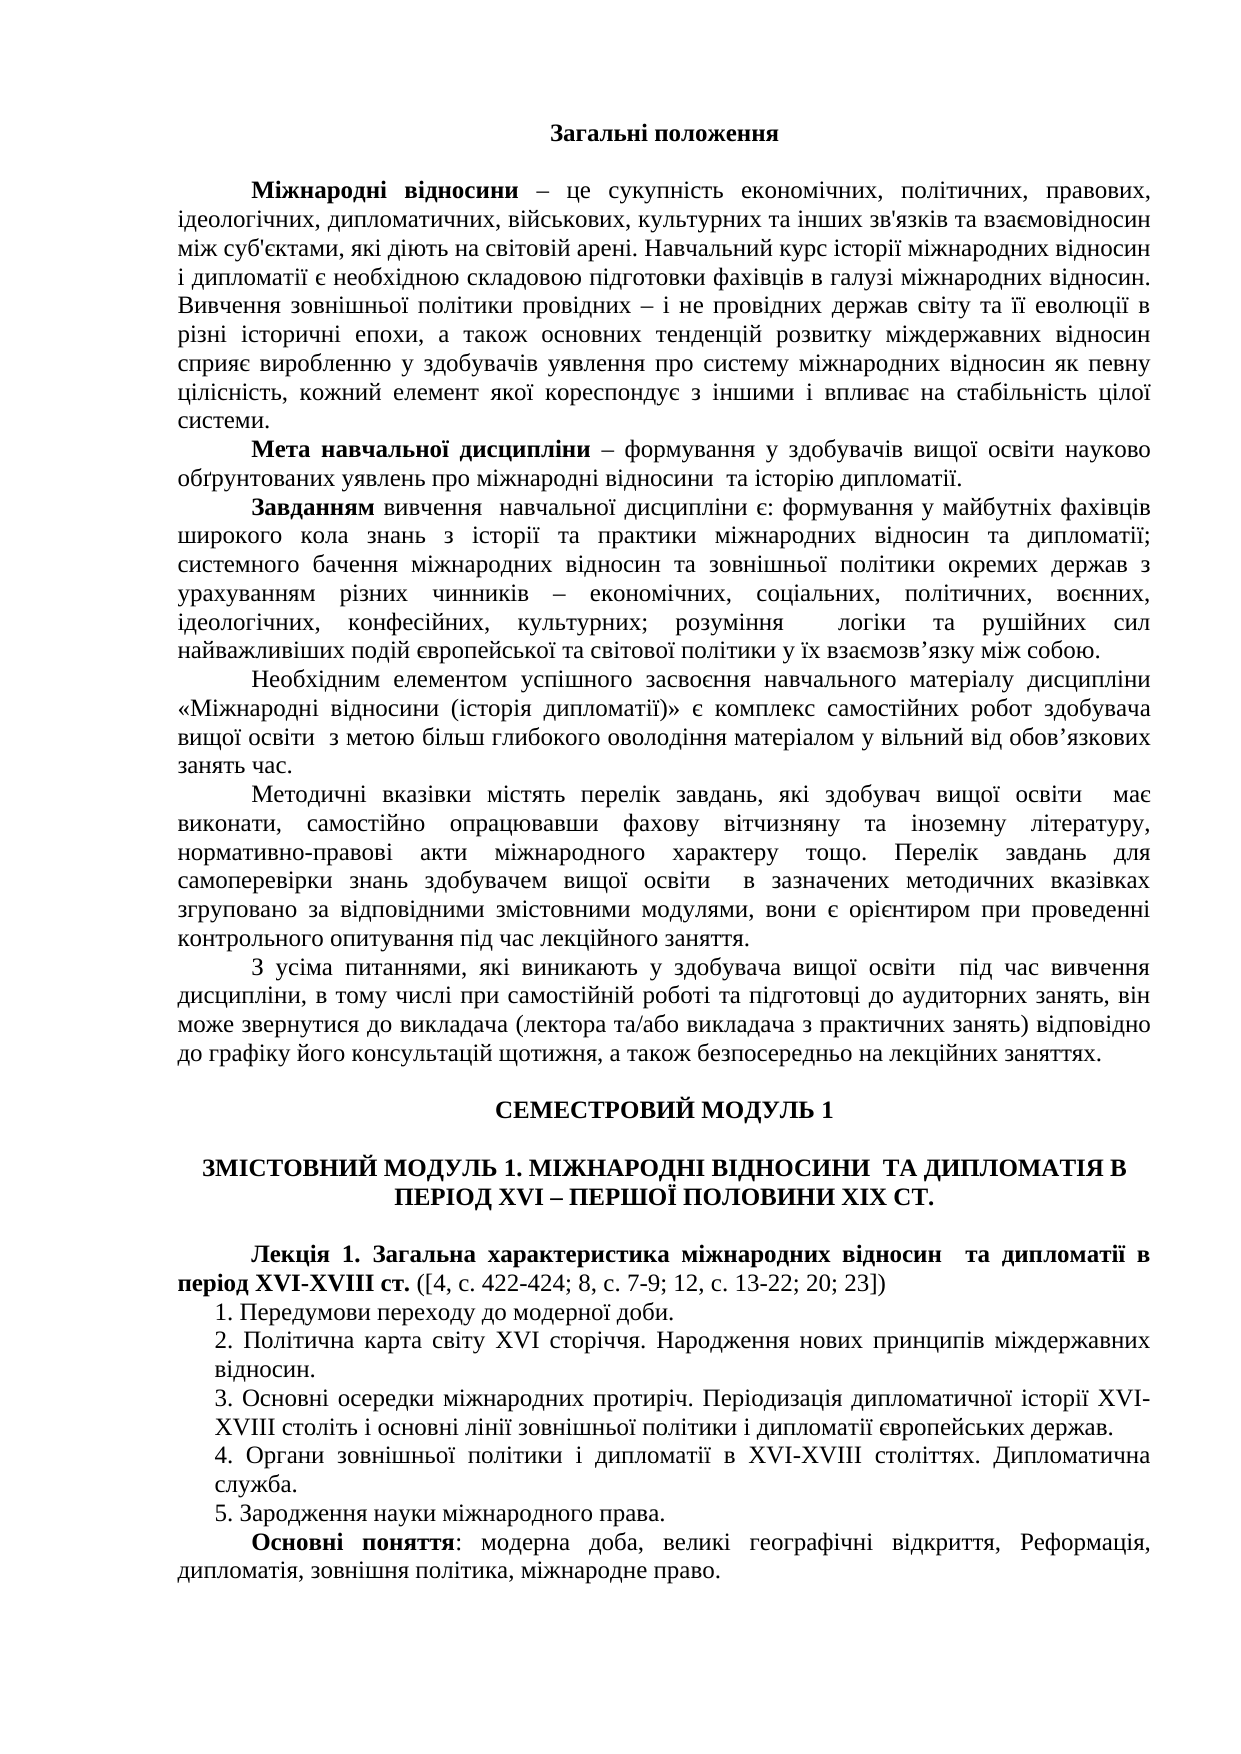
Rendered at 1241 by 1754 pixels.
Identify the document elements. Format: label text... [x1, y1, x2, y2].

text Основні поняття: модерна доба, великі географічні відкриття, Реформація, дипломатія, зовнішня політика, міжнародне право. [177, 1527, 1152, 1584]
subtitle СЕМЕСТРОВИЙ МОДУЛЬ 1 [177, 1096, 1152, 1124]
text 1. Передумови переходу до модерної доби. [214, 1297, 1152, 1326]
text Міжнародні відносини – це сукупність економічних, політичних, правових, ідеологічних, дипломатичних, військових, культурних та інших зв'язків та взаємовідносин між суб'єктами, які діють на світовій арені. Навчальний курс історії міжнародних відносин і дипломатії є необхідною складовою підготовки фахівців в галузі міжнародних відносин. Вивчення зовнішньої політики провідних – і не провідних держав світу та її еволюції в різні історичні епохи, а також основних тенденцій розвитку міждержавних відносин сприяє виробленню у здобувачів уявлення про систему міжнародних відносин як певну цілісність, кожний елемент якої кореспондує з іншими і впливає на стабільність цілої системи. [177, 176, 1152, 434]
text 4. Органи зовнішньої політики і дипломатії в XVI-XVIII століттях. Дипломатична служба. [214, 1441, 1152, 1498]
text Методичні вказівки містять перелік завдань, які здобувач вищої освіти має виконати, самостійно опрацювавши фахову вітчизняну та іноземну літературу, нормативно-правові акти міжнародного характеру тощо. Перелік завдань для самоперевірки знань здобувачем вищої освіти в зазначених методичних вказівках згруповано за відповідними змістовними модулями, вони є орієнтиром при проведенні контрольного опитування під час лекційного заняття. [177, 779, 1152, 952]
text З усіма питаннями, які виникають у здобувача вищої освіти під час вивчення дисципліни, в тому числі при самостійній роботі та підготовці до аудиторних занять, він може звернутися до викладача (лектора та/або викладача з практичних занять) відповідно до графіку його консультацій щотижня, а також безпосередньо на лекційних заняттях. [177, 952, 1152, 1067]
subtitle Загальні положення [177, 118, 1152, 147]
text Необхідним елементом успішного засвоєння навчального матеріалу дисципліни «Міжнародні відносини (історія дипломатії)» є комплекс самостійних робот здобувача вищої освіти з метою більш глибокого оволодіння матеріалом у вільний від обов’язкових занять час. [177, 664, 1152, 779]
text Мета навчальної дисципліни – формування у здобувачів вищої освіти науково обґрунтованих уявлень про міжнародні відносини та історію дипломатії. [177, 434, 1152, 492]
text Завданням вивчення навчальної дисципліни є: формування у майбутніх фахівців широкого кола знань з історії та практики міжнародних відносин та дипломатії; системного бачення міжнародних відносин та зовнішньої політики окремих держав з урахуванням різних чинників – економічних, соціальних, політичних, воєнних, ідеологічних, конфесійних, культурних; розуміння логіки та рушійних сил найважливіших подій європейської та світової політики у їх взаємозв’язку між собою. [177, 492, 1152, 664]
subtitle ЗМІСТОВНИЙ МОДУЛЬ 1. МІЖНАРОДНІ ВІДНОСИНИ ТА ДИПЛОМАТІЯ В ПЕРІОД XVІ – ПЕРШОЇ ПОЛОВИНИ ХІХ СТ. [177, 1153, 1152, 1211]
text 3. Основні осередки міжнародних протиріч. Періодизація дипломатичної історії XVI-XVIII століть і основні лінії зовнішньої політики і дипломатії європейських держав. [214, 1383, 1152, 1441]
text 2. Політична карта світу XVI сторіччя. Народження нових принципів міждержавних відносин. [214, 1326, 1152, 1383]
text 5. Зародження науки міжнародного права. [214, 1498, 1152, 1527]
text Лекція 1. Загальна характеристика міжнародних відносин та дипломатії в період XVІ-XVIІІ ст. ([4, с. 422-424; 8, с. 7-9; 12, с. 13-22; 20; 23]) [177, 1239, 1152, 1297]
